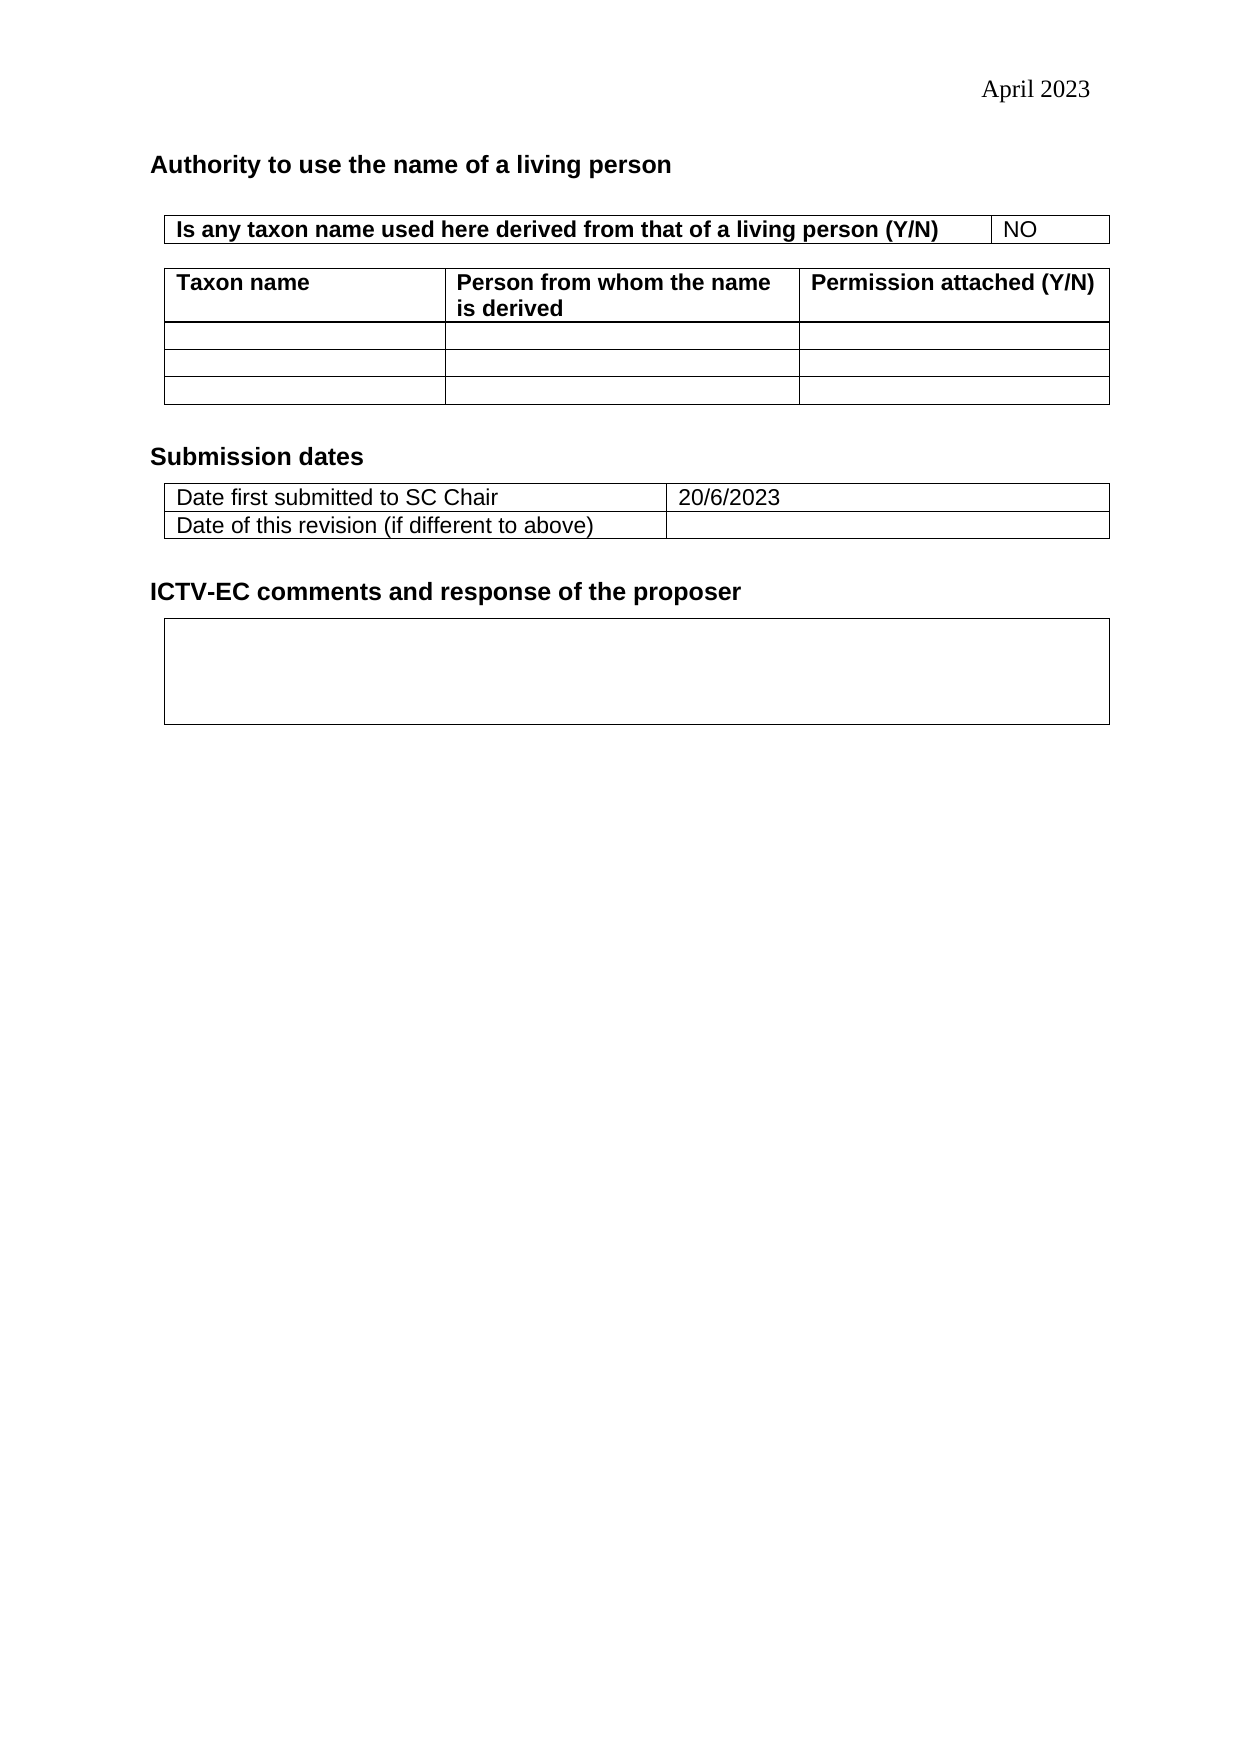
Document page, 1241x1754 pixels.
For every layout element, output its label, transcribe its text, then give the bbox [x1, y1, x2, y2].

table_cell [800, 323, 1109, 349]
text ICTV-EC comments and response of the proposer [150, 577, 1090, 605]
table_header [165, 619, 1109, 724]
table_cell [446, 323, 799, 349]
table_cell [165, 377, 445, 403]
table_header NO [992, 216, 1109, 243]
table_cell [446, 377, 799, 403]
table_header Person from whom the name is derived [446, 269, 799, 321]
table_cell [165, 323, 445, 349]
table_cell [667, 512, 1109, 538]
table_cell Date of this revision (if different to above) [165, 512, 666, 538]
table_header Date first submitted to SC Chair [165, 484, 666, 511]
text Submission dates [150, 442, 1090, 471]
table_header 20/6/2023 [667, 484, 1109, 511]
table_header Permission attached (Y/N) [800, 269, 1109, 321]
table_header Is any taxon name used here derived from that of a living person (Y/N) [165, 216, 991, 243]
table_cell [165, 350, 445, 376]
table_cell [800, 350, 1109, 376]
text Authority to use the name of a living person [150, 150, 1090, 179]
table_cell [446, 350, 799, 376]
table_cell [800, 377, 1109, 403]
table_header Taxon name [165, 269, 445, 321]
